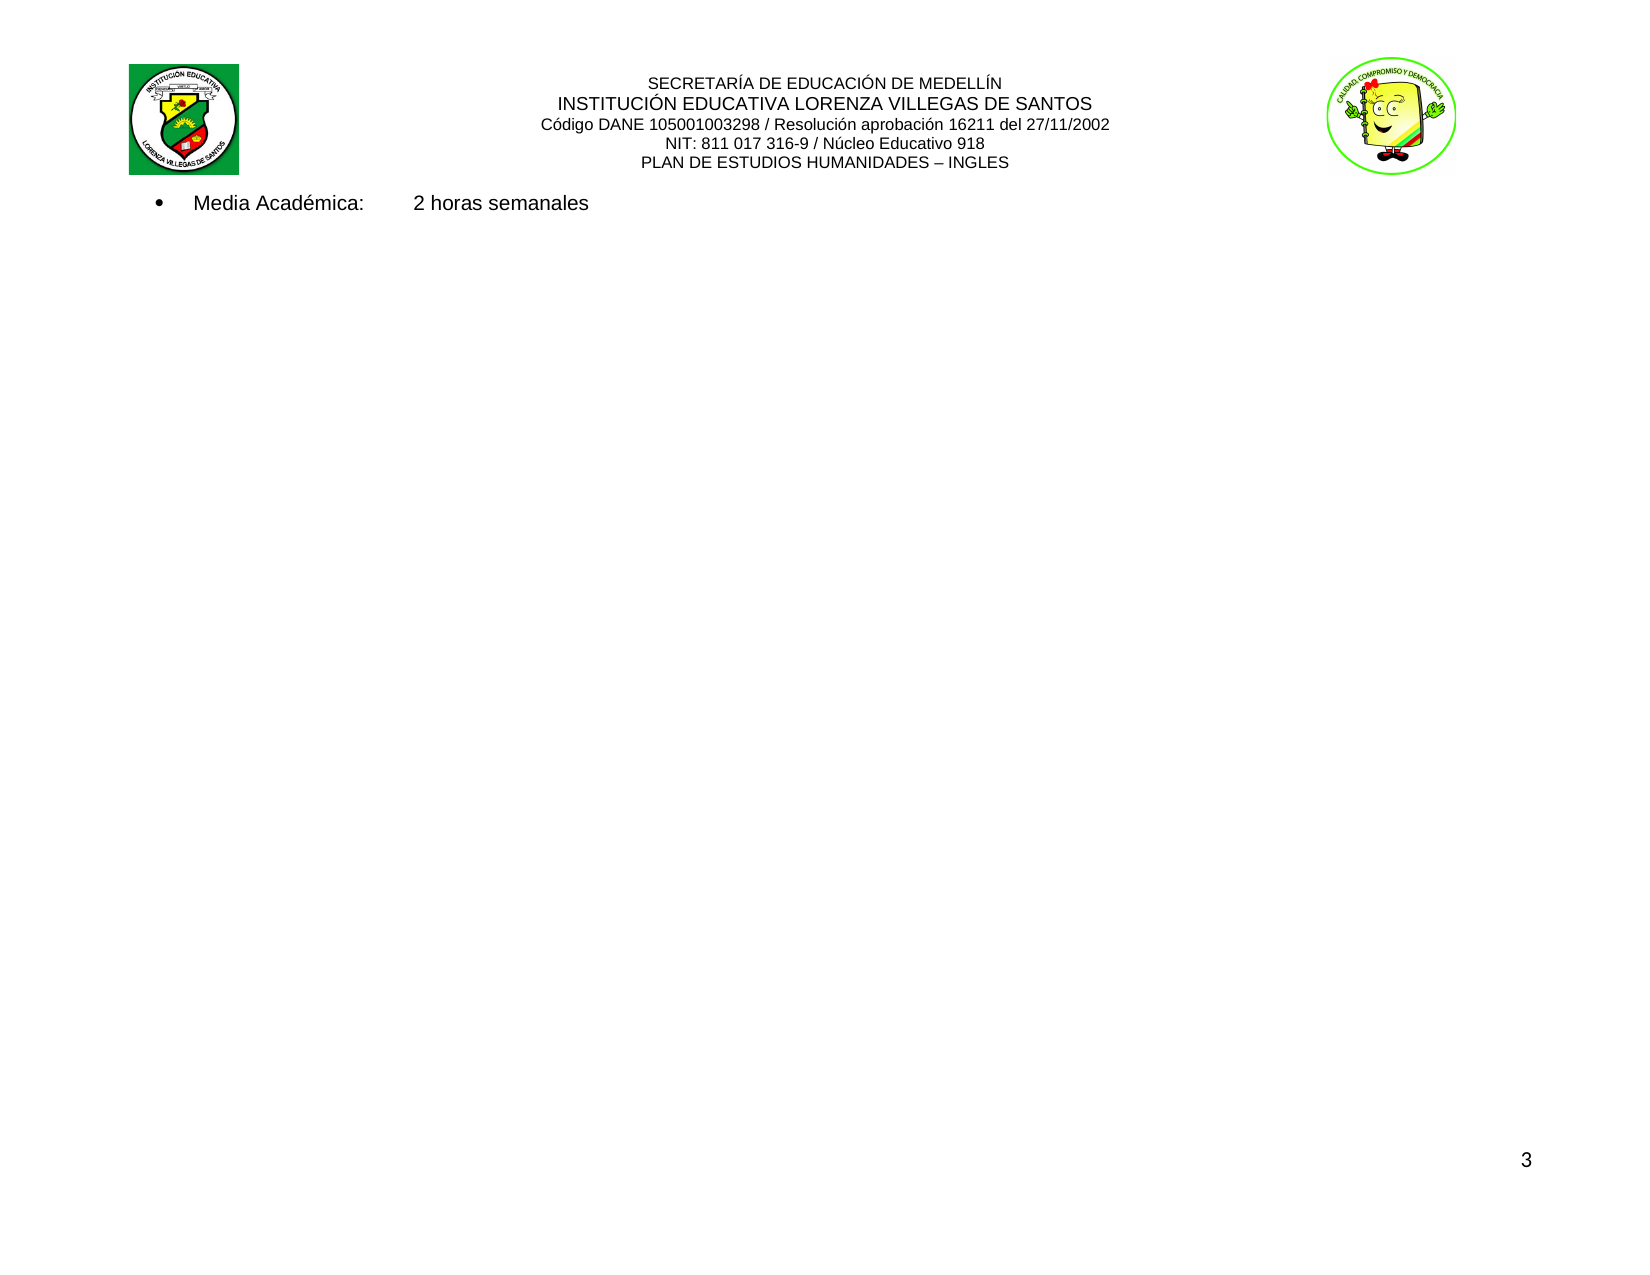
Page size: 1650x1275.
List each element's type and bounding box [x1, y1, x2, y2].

picture [128, 64, 240, 175]
picture [1326, 57, 1457, 175]
